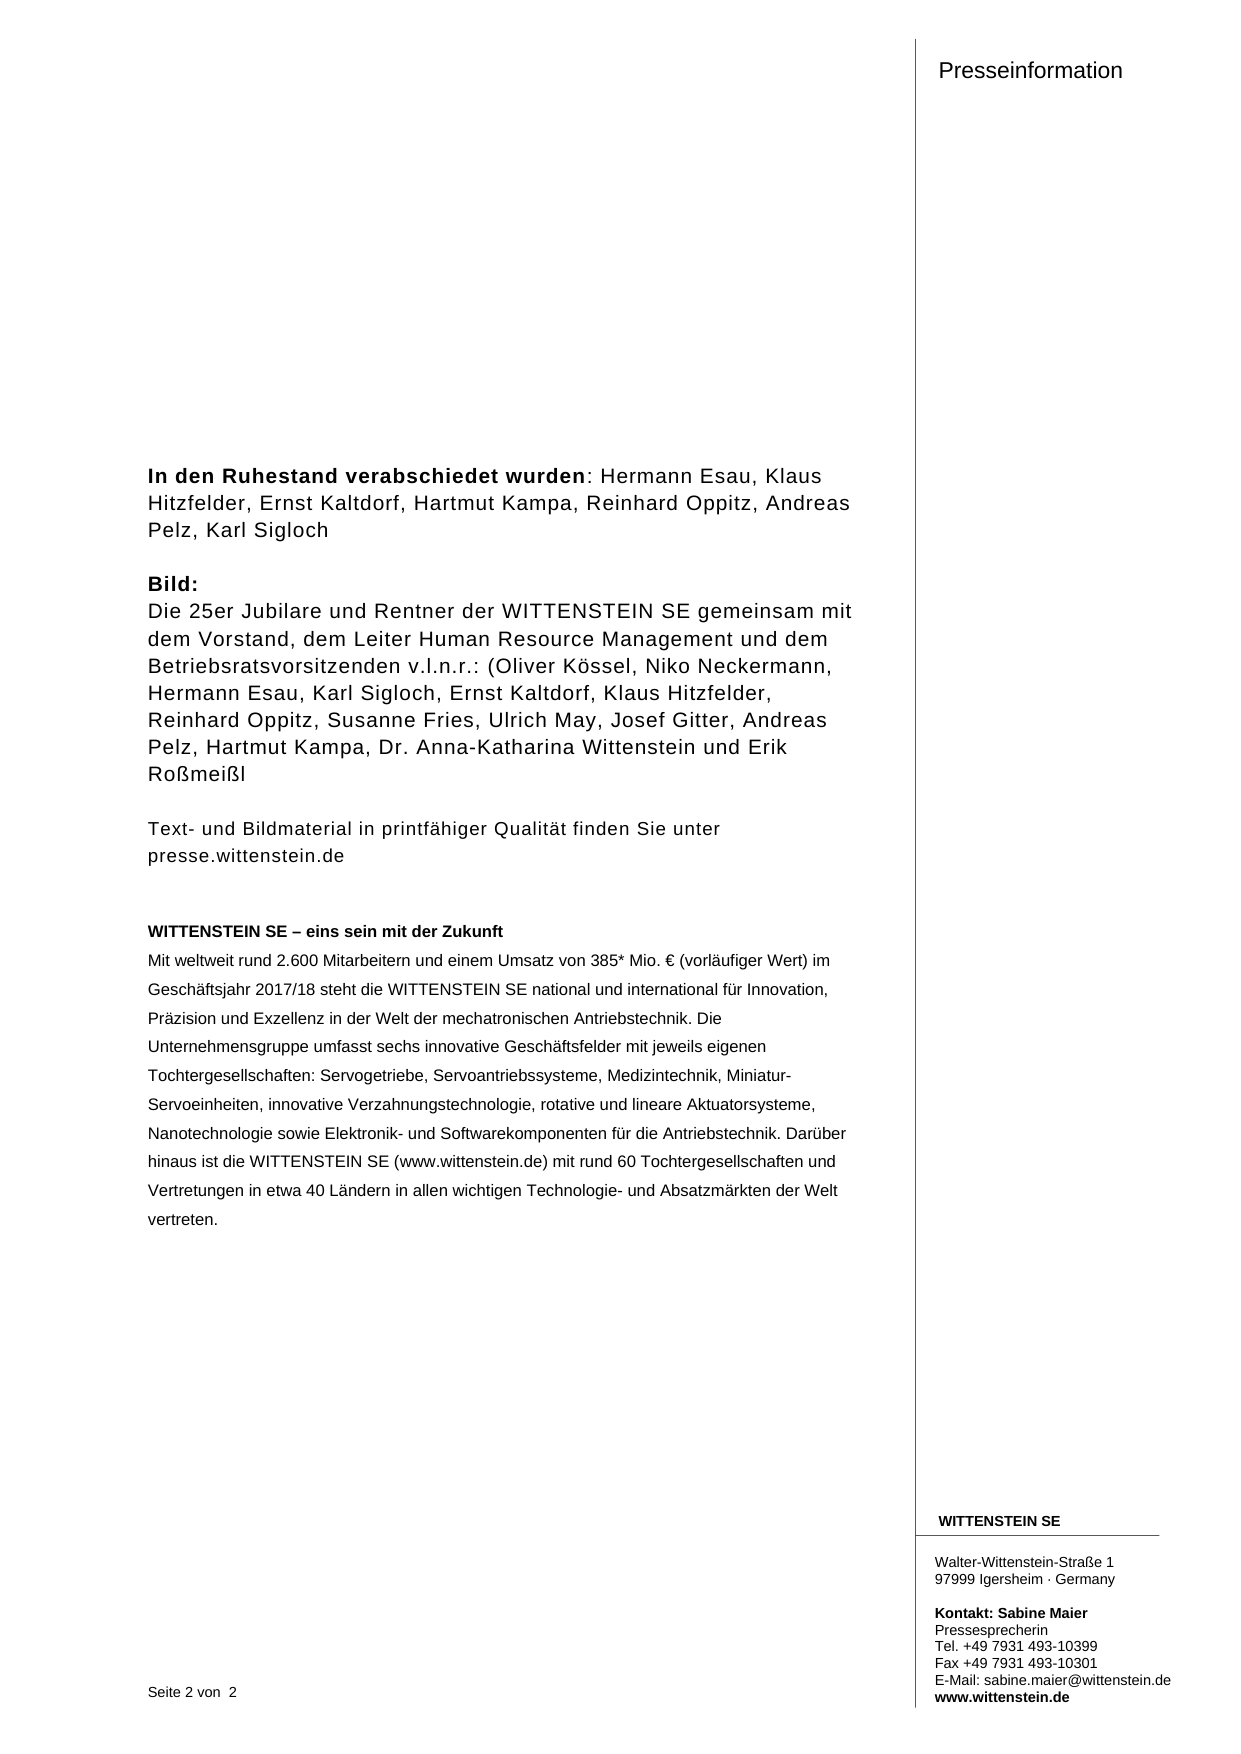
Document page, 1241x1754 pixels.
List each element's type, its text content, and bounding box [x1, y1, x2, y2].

text Text- und Bildmaterial in printfähiger Qualität finden Sie unter presse.wittenstein.de [148, 814, 856, 868]
text Mit weltweit rund 2.600 Mitarbeitern und einem Umsatz von 385* Mio. € (vorläufiger Wert) im Geschäftsjahr 2017/18 steht die WITTENSTEIN SE national und international für Innovation, Präzision und Exzellenz in der Welt der mechatronischen Antriebstechnik. Die Unternehmensgruppe umfasst sechs innovative Geschäftsfelder mit jeweils eigenen Tochtergesellschaften: Servogetriebe, Servoantriebssysteme, Medizintechnik, Miniatur-Servoeinheiten, innovative Verzahnungstechnologie, rotative und lineare Aktuatorsysteme, Nanotechnologie sowie Elektronik- und Softwarekomponenten für die Antriebstechnik. Darüber hinaus ist die WITTENSTEIN SE (www.wittenstein.de) mit rund 60 Tochtergesellschaften und Vertretungen in etwa 40 Ländern in allen wichtigen Technologie- und Absatzmärkten der Welt vertreten. [148, 951, 856, 1229]
text Bild: [148, 570, 856, 597]
text Die 25er Jubilare und Rentner der WITTENSTEIN SE gemeinsam mit dem Vorstand, dem Leiter Human Resource Management und dem Betriebsratsvorsitzenden v.l.n.r.: (Oliver Kössel, Niko Neckermann, Hermann Esau, Karl Sigloch, Ernst Kaltdorf, Klaus Hitzfelder, Reinhard Oppitz, Susanne Fries, Ulrich May, Josef Gitter, Andreas Pelz, Hartmut Kampa, Dr. Anna-Katharina Wittenstein und Erik Roßmeißl [148, 597, 856, 787]
text WITTENSTEIN SE – eins sein mit der Zukunft [148, 922, 856, 941]
text In den Ruhestand verabschiedet wurden: Hermann Esau, Klaus Hitzfelder, Ernst Kaltdorf, Hartmut Kampa, Reinhard Oppitz, Andreas Pelz, Karl Sigloch [148, 462, 856, 543]
